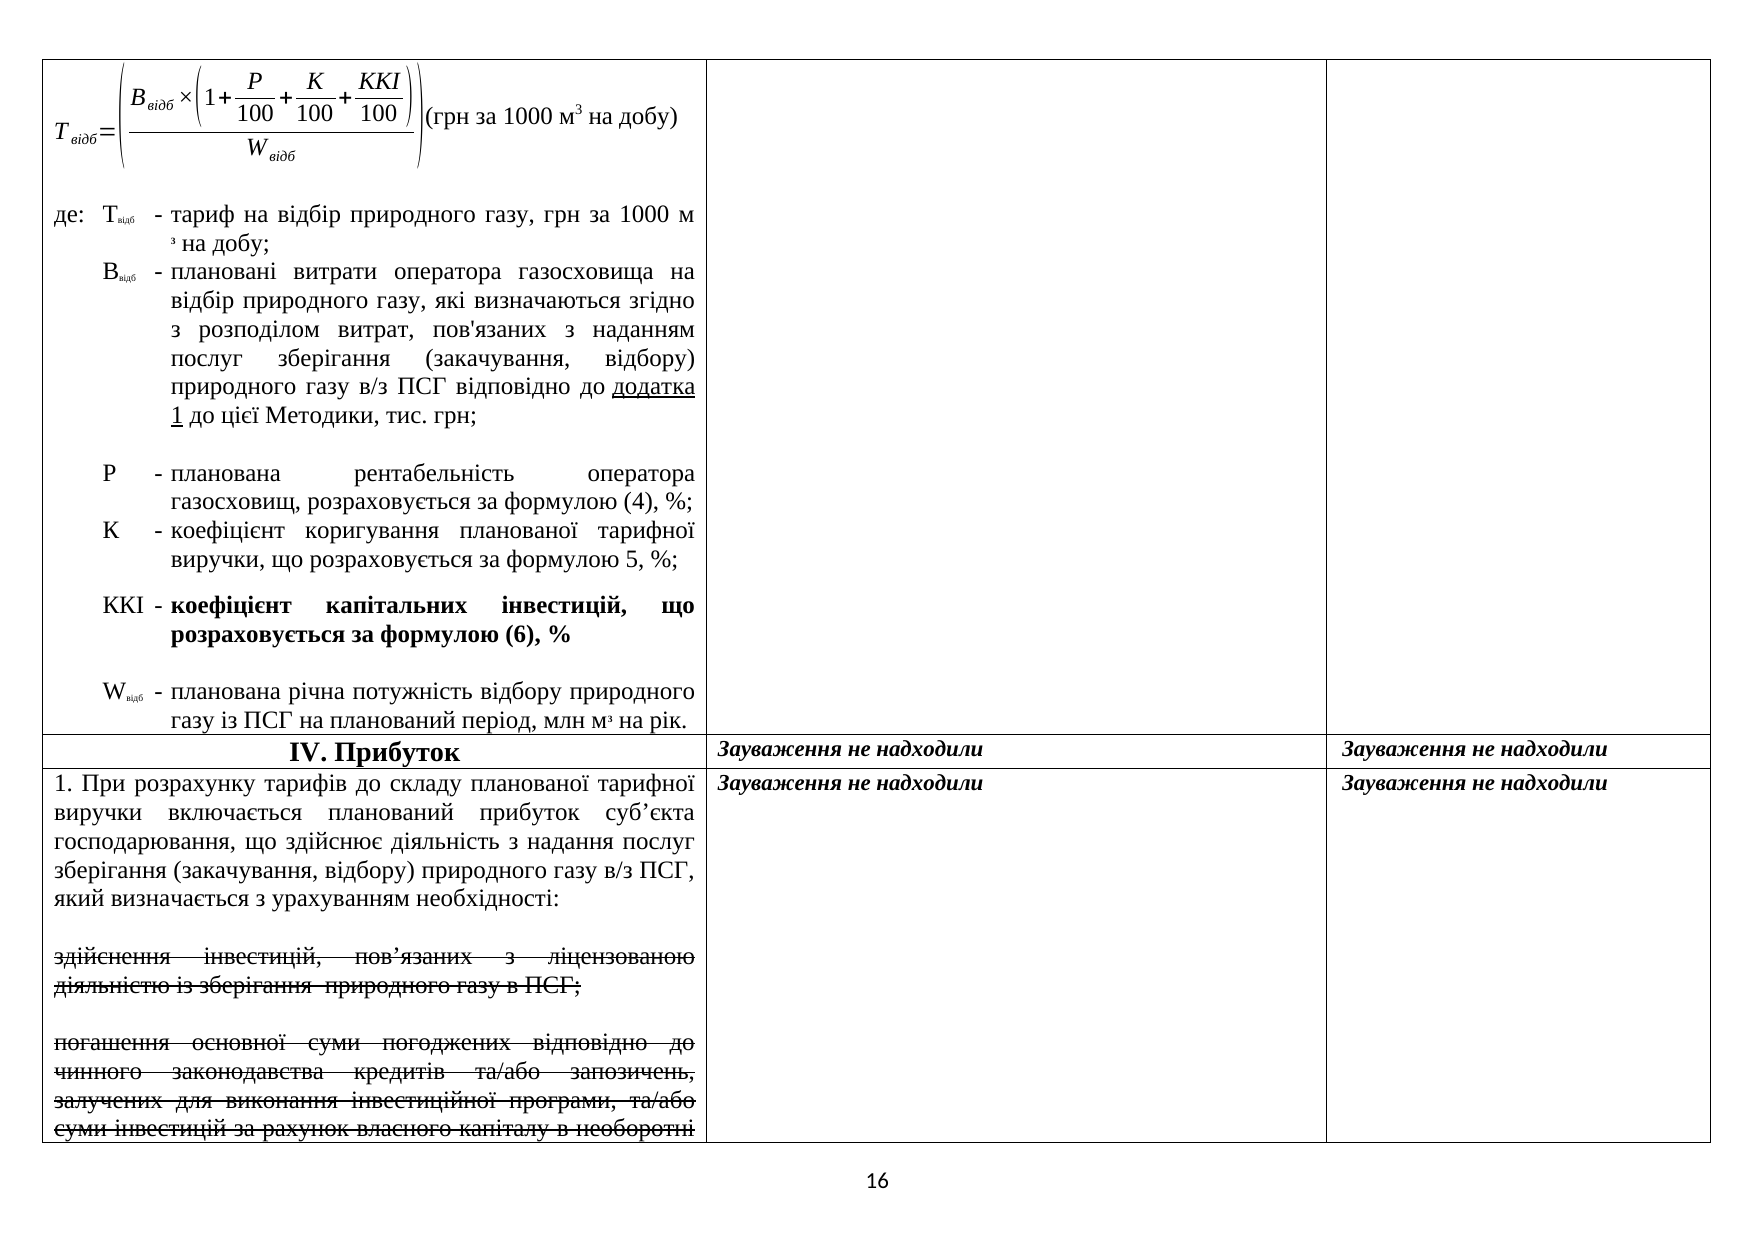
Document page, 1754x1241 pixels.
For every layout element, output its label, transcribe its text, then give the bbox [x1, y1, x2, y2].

table_cell Зауваження не надходили [707, 735, 1326, 767]
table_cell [1327, 769, 1710, 1142]
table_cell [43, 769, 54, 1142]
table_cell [43, 60, 706, 734]
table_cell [1327, 60, 1710, 734]
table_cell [707, 769, 1326, 1142]
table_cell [707, 60, 1326, 734]
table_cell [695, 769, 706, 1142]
table_cell IV. Прибуток [43, 735, 706, 767]
table_cell Зауваження не надходили [1327, 735, 1710, 767]
